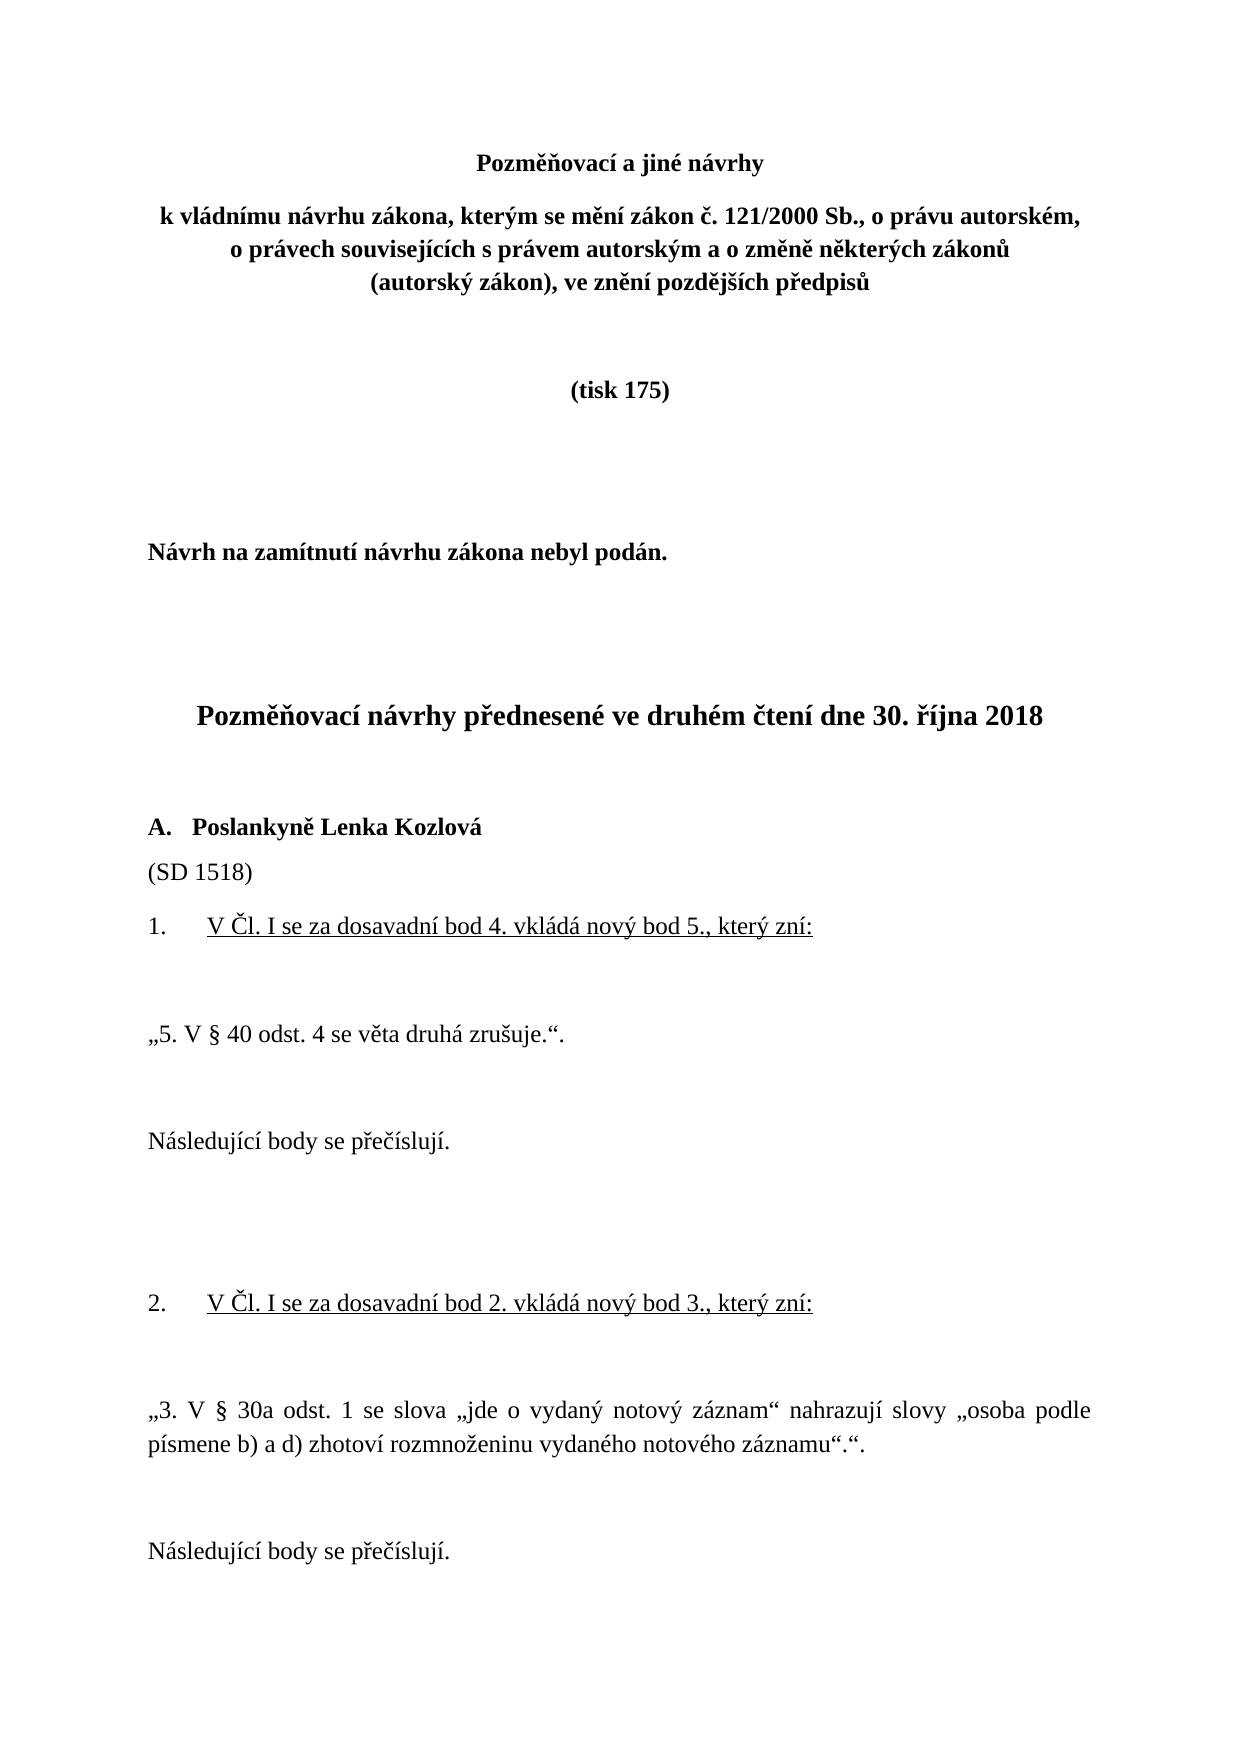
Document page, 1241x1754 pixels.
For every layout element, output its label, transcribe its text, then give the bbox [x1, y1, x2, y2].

text (SD 1518) [148, 857, 1093, 886]
text „5. V § 40 odst. 4 se věta druhá zrušuje.“. [148, 1019, 1093, 1047]
text (tisk 175) [148, 375, 1093, 404]
text „3. V § 30a odst. 1 se slova „jde o vydaný notový záznam“ nahrazují slovy „osoba podle písmene b) a d) zhotoví rozmnoženinu vydaného notového záznamu“.“. [148, 1396, 1093, 1457]
list V Čl. I se za dosavadní bod 4. vkládá nový bod 5., který zní: [148, 911, 1093, 940]
list V Čl. I se za dosavadní bod 2. vkládá nový bod 3., který zní: [148, 1288, 1093, 1317]
text k vládnímu návrhu zákona, kterým se mění zákon č. 121/2000 Sb., o právu autorském, o právech souvisejících s právem autorským a o změně některých zákonů (autorský zákon), ve znění pozdějších předpisů [148, 201, 1093, 296]
text Návrh na zamítnutí návrhu zákona nebyl podán. [148, 537, 1093, 566]
text Pozměňovací návrhy přednesené ve druhém čtení dne 30. října 2018 [148, 698, 1093, 732]
text Poslankyně Lenka Kozlová [148, 812, 1093, 840]
text Následující body se přečíslují. [148, 1126, 1093, 1155]
text Následující body se přečíslují. [148, 1536, 1093, 1565]
text Pozměňovací a jiné návrhy [148, 148, 1093, 176]
